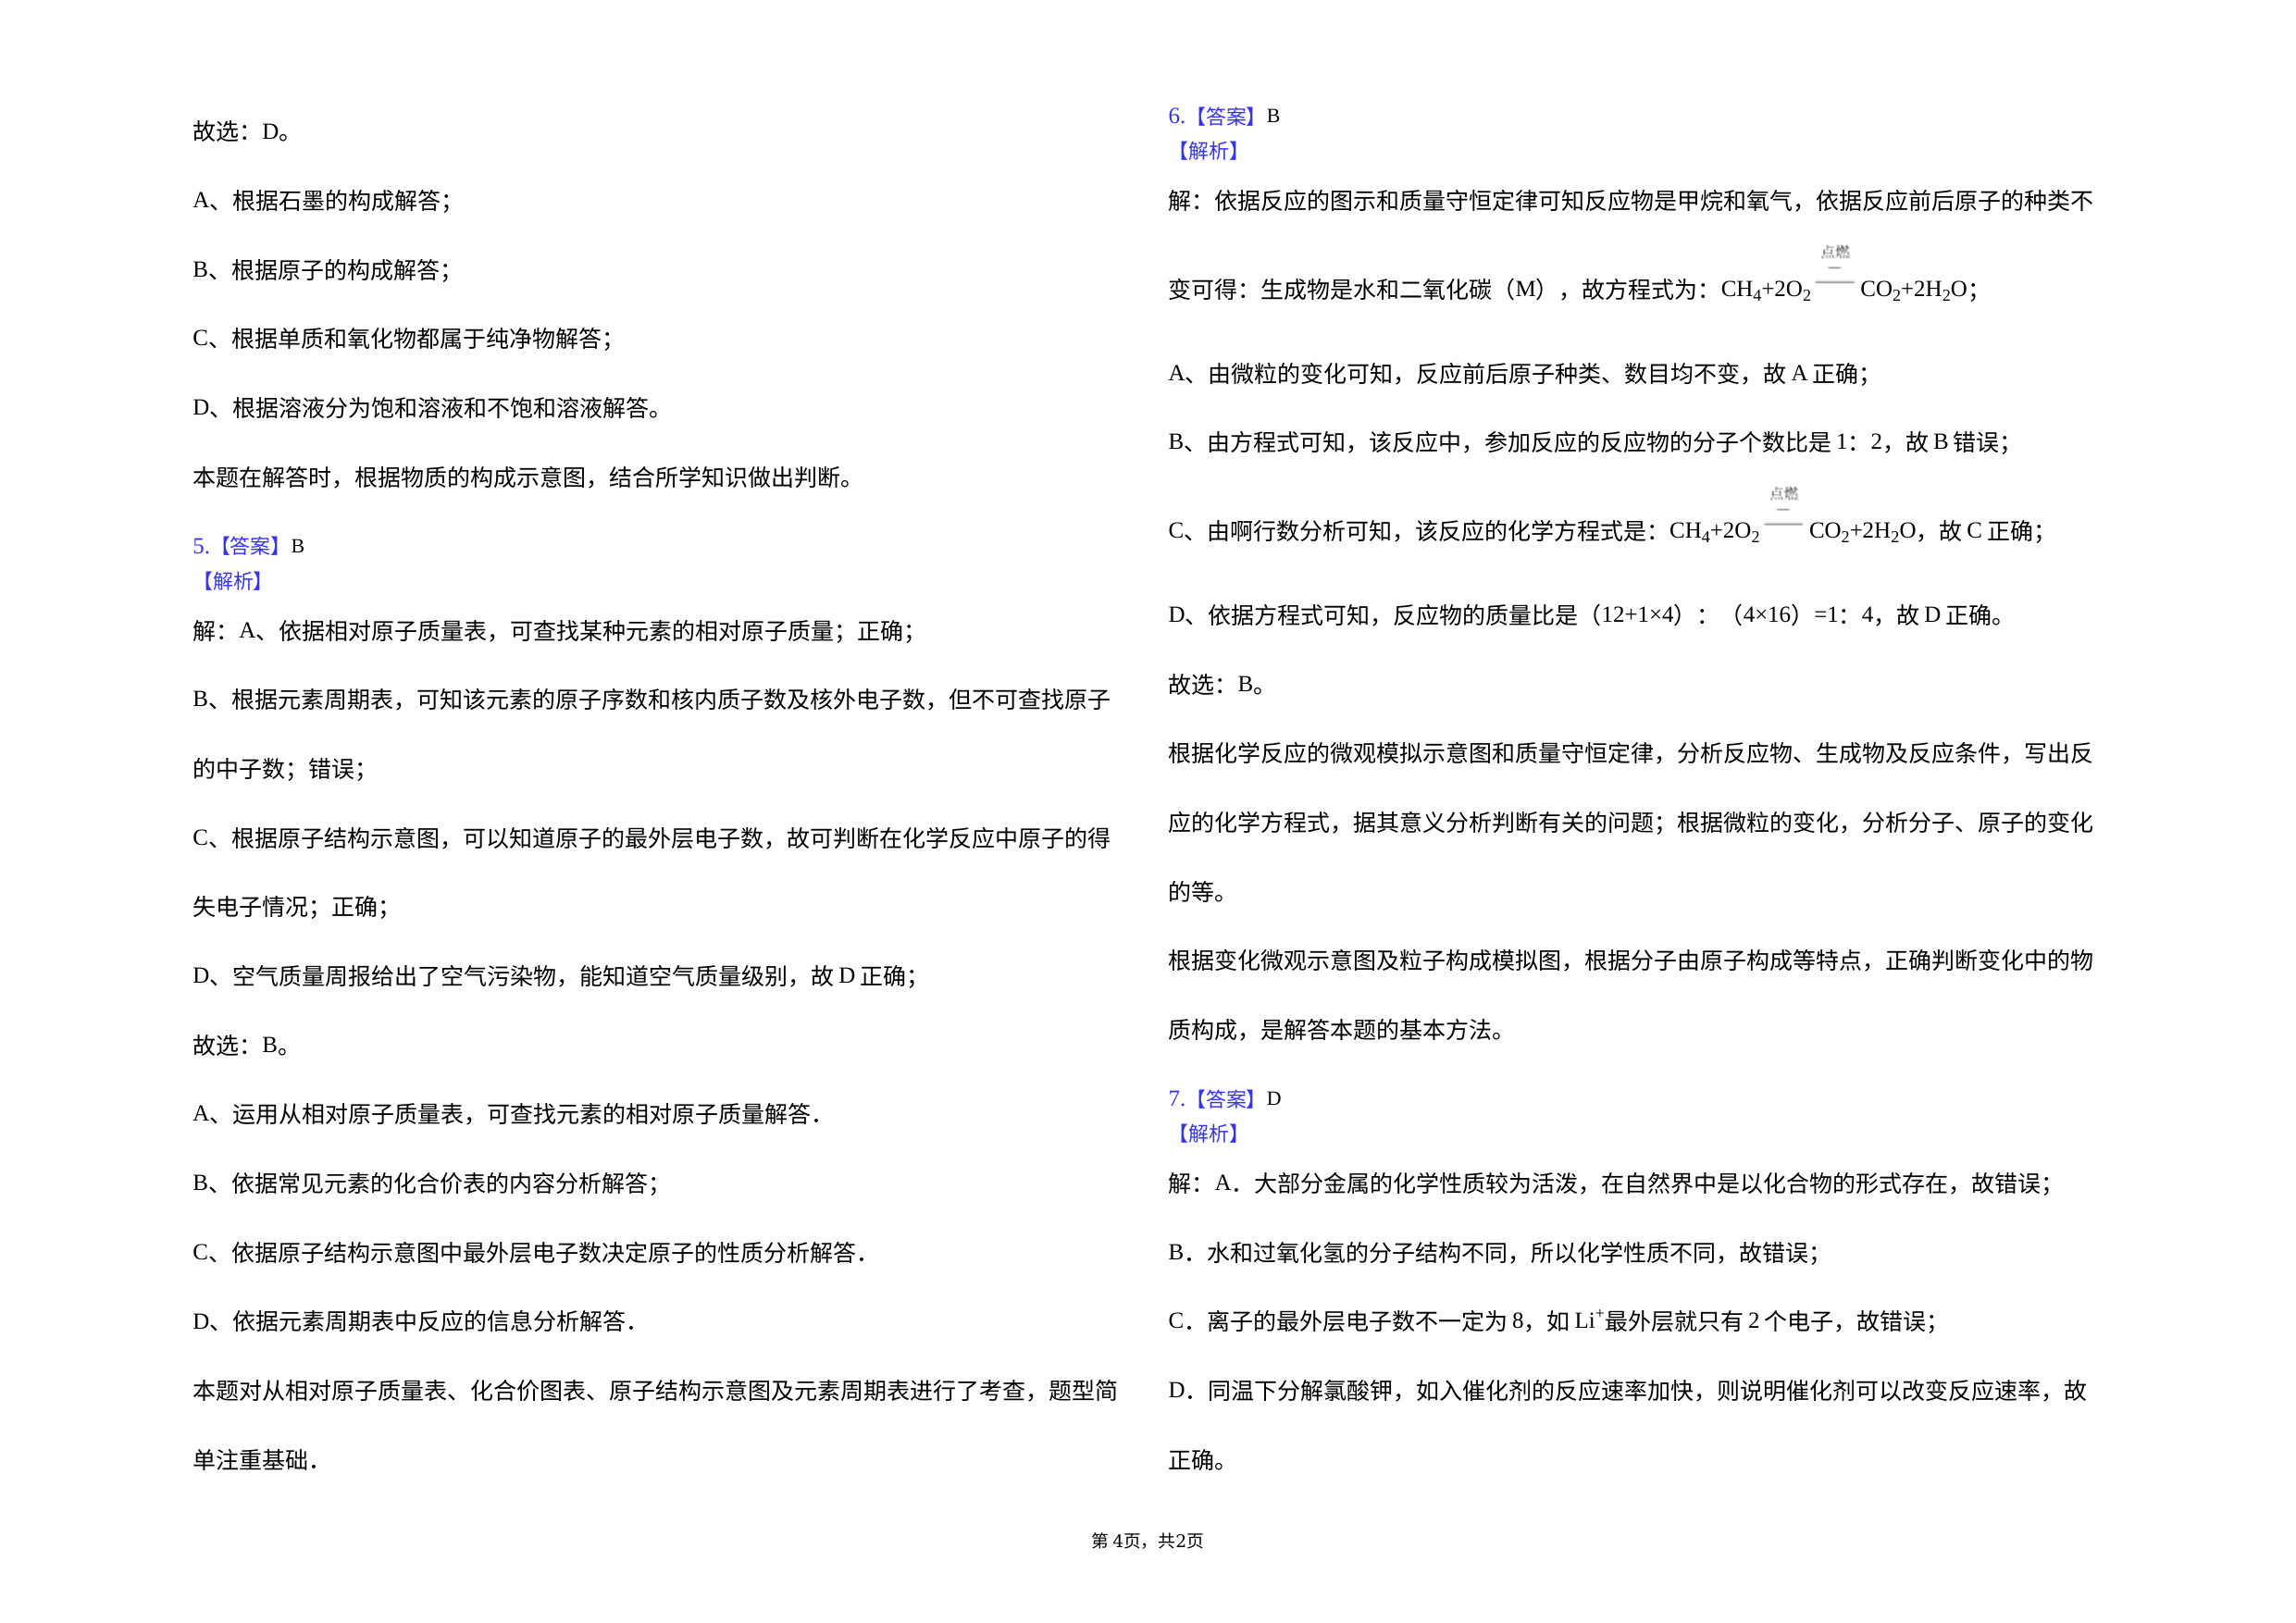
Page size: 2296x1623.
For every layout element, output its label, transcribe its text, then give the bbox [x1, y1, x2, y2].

text 解：A、依据相对原子质量表，可查找某种元素的相对原子质量；正确； B、根据元素周期表，可知该元素的原子序数和核内质子数及核外电子数，但不可查找原子的中子数；错误； C、根据原子结构示意图，可以知道原子的最外层电子数，故可判断在化学反应中原子的得失电子情况；正确； D、空气质量周报给出了空气污染物，能知道空气质量级别，故D正确； 故选：B。 A、运用从相对原子质量表，可查找元素的相对原子质量解答． B、依据常见元素的化合价表的内容分析解答； C、依据原子结构示意图中最外层电子数决定原子的性质分析解答． D、依据元素周期表中反应的信息分析解答． 本题对从相对原子质量表、化合价图表、原子结构示意图及元素周期表进行了考查，题型简单注重基础． [192, 600, 1127, 1489]
list 6.【答案】B 【解析】 [1168, 100, 2103, 165]
list 5.【答案】B 【解析】 [192, 530, 1127, 595]
picture [1759, 484, 1809, 548]
picture [1810, 242, 1861, 305]
list 7.【答案】D 【解析】 [1168, 1084, 2103, 1147]
text 解：依据反应的图示和质量守恒定律可知反应物是甲烷和氧气，依据反应前后原子的种类不变可得：生成物是水和二氧化碳（M），故方程式为：CH4+2O2CO2+2H2O； A、由微粒的变化可知，反应前后原子种类、数目均不变，故A正确； B、由方程式可知，该反应中，参加反应的反应物的分子个数比是1：2，故B错误； C、由啊行数分析可知，该反应的化学方程式是：CH4+2O2CO2+2H2O，故C正确； D、依据方程式可知，反应物的质量比是（12+1×4）：（4×16）=1：4，故D正确。 故选：B。 根据化学反应的微观模拟示意图和质量守恒定律，分析反应物、生成物及反应条件，写出反应的化学方程式，据其意义分析判断有关的问题；根据微粒的变化，分析分子、原子的变化的等。 根据变化微观示意图及粒子构成模拟图，根据分子由原子构成等特点，正确判断变化中的物质构成，是解答本题的基本方法。 [1168, 169, 2103, 1059]
